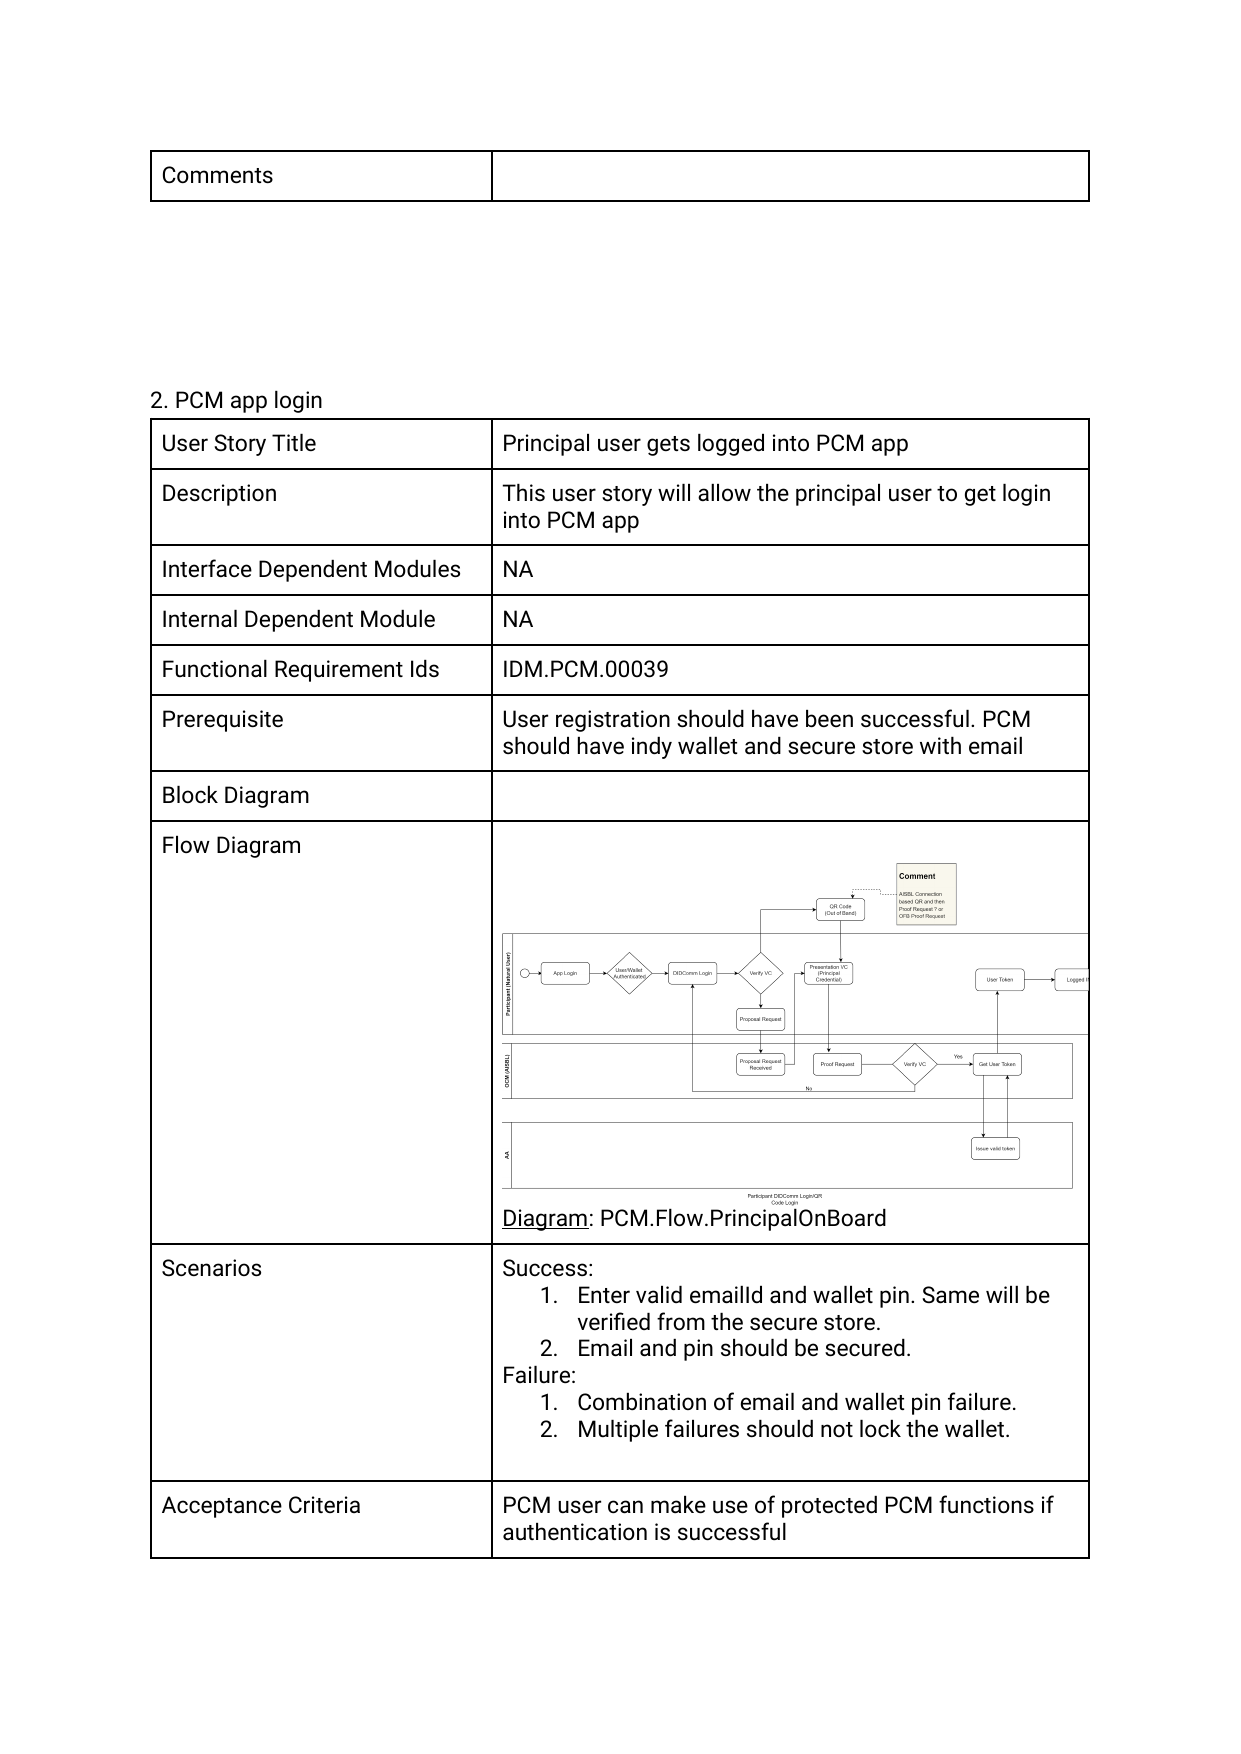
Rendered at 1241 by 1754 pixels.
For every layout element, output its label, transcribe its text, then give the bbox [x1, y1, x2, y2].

table_cell Prerequisite [152, 696, 491, 770]
table_cell IDM.PCM.00039 [493, 646, 1088, 693]
table_cell This user story will allow the principal user to get login into PCM app [493, 470, 1088, 544]
table_cell Functional Requirement Ids [152, 646, 491, 693]
picture [502, 859, 1089, 1206]
table_cell Scenarios [152, 1245, 491, 1480]
table_cell Success: Enter valid emailId and wallet pin. Same will be verified from the secure store. Email and pin should be secured. Failure: Combination of email and wallet pin failure. Multiple failures should not lock the wallet. [493, 1245, 1088, 1480]
table_cell NA [493, 596, 1088, 644]
table_cell [493, 152, 1088, 200]
table_header Principal user gets logged into PCM app [493, 420, 1088, 467]
text 2. PCM app login [150, 387, 1090, 414]
table_cell User registration should have been successful. PCM should have indy wallet and secure store with email [493, 696, 1088, 770]
table_cell Internal Dependent Module [152, 596, 491, 644]
table_cell PCM user can make use of protected PCM functions if authentication is successful [493, 1482, 1088, 1557]
table_cell Description [152, 470, 491, 544]
table_cell Diagram: PCM.Flow.PrincipalOnBoard [493, 822, 1088, 1242]
table_cell Interface Dependent Modules [152, 546, 491, 594]
table_cell [493, 772, 1088, 820]
table_cell Comments [152, 152, 491, 200]
table_header User Story Title [152, 420, 491, 467]
table_cell Block Diagram [152, 772, 491, 820]
table_cell Acceptance Criteria [152, 1482, 491, 1557]
table_cell Flow Diagram [152, 822, 491, 1242]
table_cell NA [493, 546, 1088, 594]
